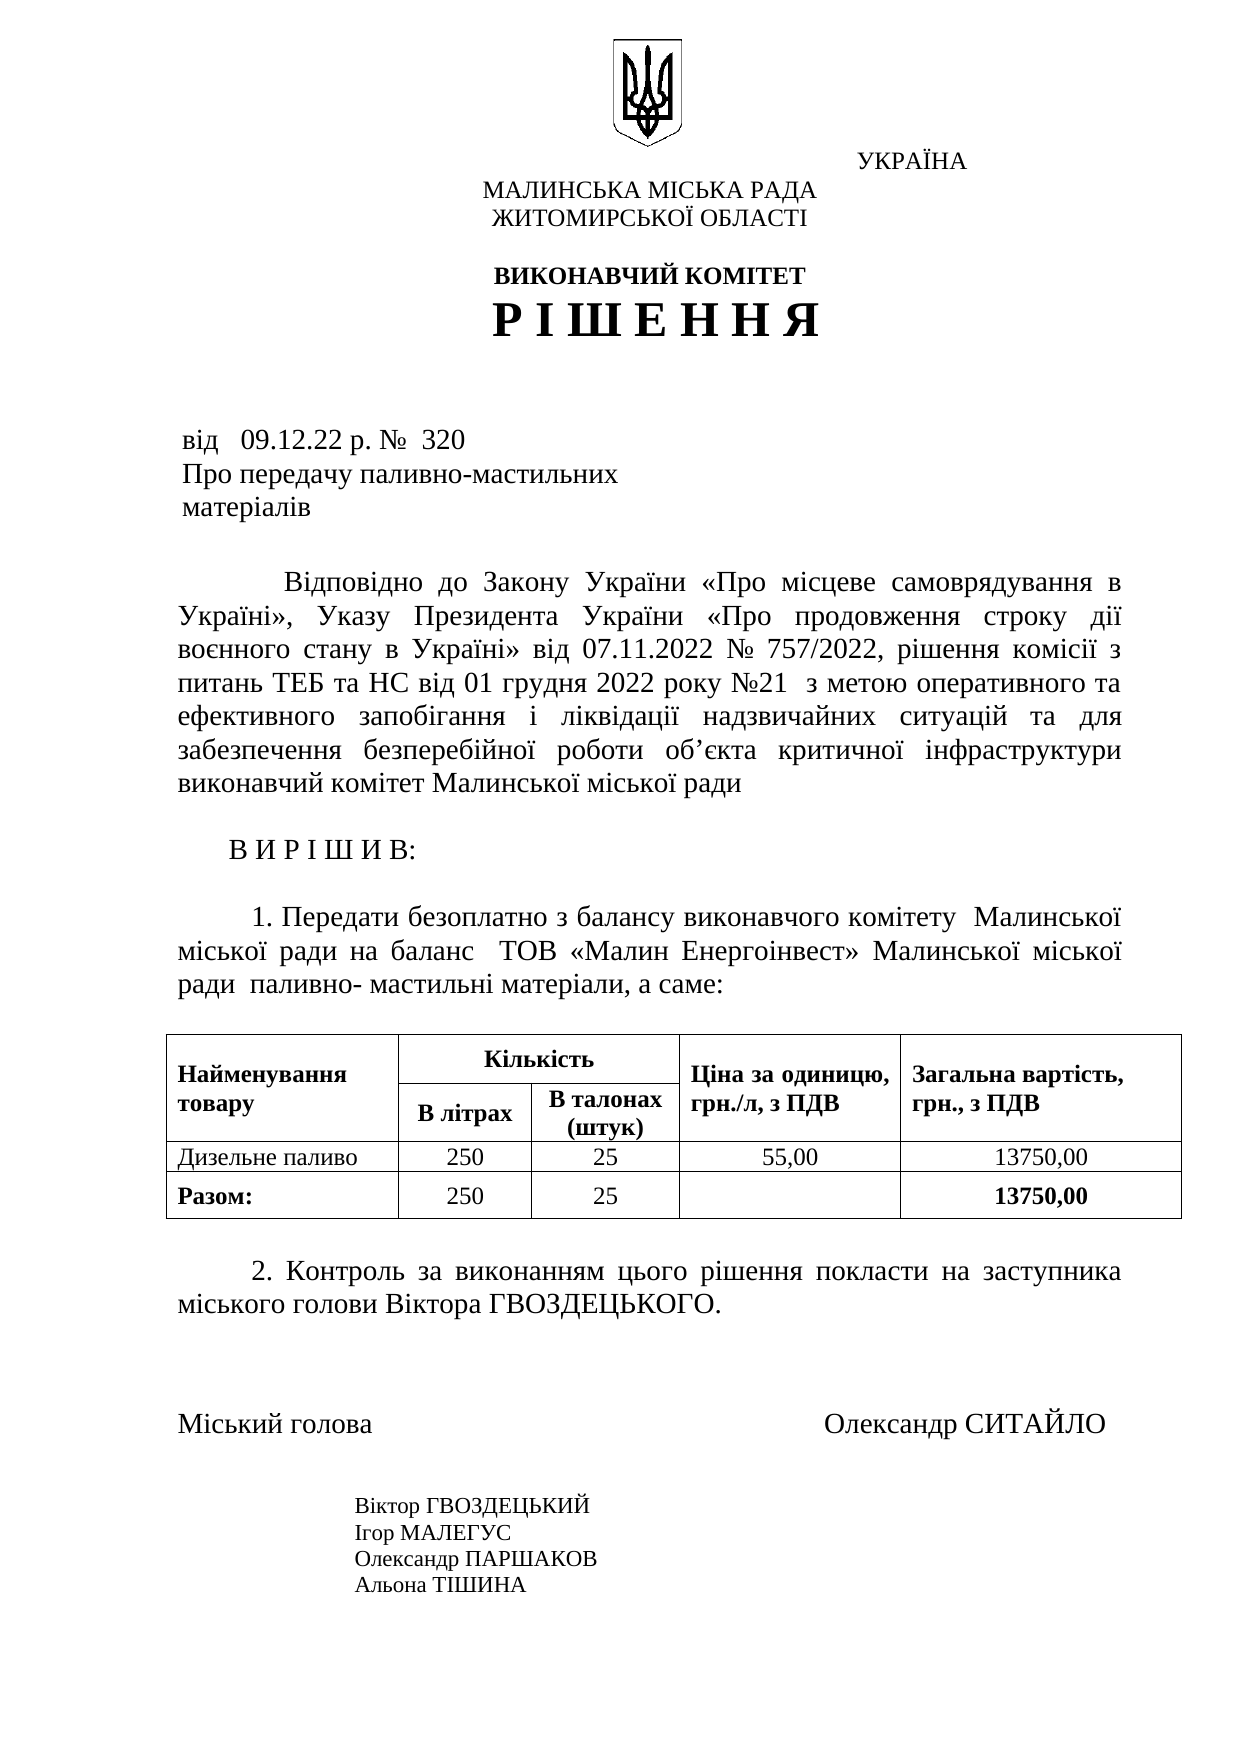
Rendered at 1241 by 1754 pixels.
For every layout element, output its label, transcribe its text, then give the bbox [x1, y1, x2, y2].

subtitle УКРАЇНА [177, 146, 1122, 175]
text Віктор ГВОЗДЕЦЬКИЙ [354, 1492, 1122, 1519]
text 2. Контроль за виконанням цього рішення покласти на заступника міського голови Віктора ГВОЗДЕЦЬКОГО. [177, 1253, 1122, 1320]
table_cell 13750,00 [901, 1142, 1181, 1171]
text Альона ТІШИНА [354, 1571, 1122, 1598]
text Відповідно до Закону України «Про місцеве самоврядування в Україні», Указу Президента України «Про продовження строку дії воєнного стану в Україні» від 07.11.2022 № 757/2022, рішення комісії з питань ТЕБ та НС від 01 грудня 2022 року №21 з метою оперативного та ефективного запобігання і ліквідації надзвичайних ситуацій та для забезпечення безперебійної роботи об’єкта критичної інфраструктури виконавчий комітет Малинської міської ради [177, 564, 1122, 799]
table_cell В літрах [399, 1084, 531, 1141]
subtitle Р І Ш Е Н Н Я [177, 290, 1122, 347]
table_cell 13750,00 [901, 1172, 1181, 1218]
picture [612, 39, 683, 148]
table_cell 25 [532, 1142, 679, 1171]
table_cell 55,00 [680, 1142, 900, 1171]
text Міський голова Олександр СИТАЙЛО [177, 1406, 1122, 1440]
table_header Загальна вартість, грн., з ПДВ [901, 1035, 1181, 1141]
subtitle ВИКОНАВЧИЙ КОМІТЕТ [177, 261, 1122, 290]
table_cell 25 [532, 1172, 679, 1218]
table_header Ціна за одиницю, грн./л, з ПДВ [680, 1035, 900, 1141]
table_header Найменування товару [167, 1035, 398, 1141]
text Олександр ПАРШАКОВ [354, 1545, 1122, 1571]
table_cell Разом: [167, 1172, 398, 1218]
table_header від 09.12.22 р. № 320 Про передачу паливно-мастильних матеріалів [174, 414, 675, 564]
text В И Р І Ш И В: [177, 832, 1122, 866]
table_cell 250 [399, 1172, 531, 1218]
text 1. Передати безоплатно з балансу виконавчого комітету Малинської міської ради на баланс ТОВ «Малин Енергоінвест» Малинської міської ради паливно- мастильні матеріали, а саме: [177, 899, 1122, 1000]
text Ігор МАЛЕГУС [354, 1519, 1122, 1545]
table_cell 250 [399, 1142, 531, 1171]
text МАЛИНСЬКА МІСЬКА РАДА [177, 175, 1122, 203]
table_cell В талонах (штук) [532, 1084, 679, 1141]
text ЖИТОМИРСЬКОЇ ОБЛАСТІ [177, 203, 1122, 232]
table_header Кількість [399, 1035, 679, 1083]
table_cell Дизельне паливо [167, 1142, 398, 1171]
table_cell [680, 1172, 900, 1218]
